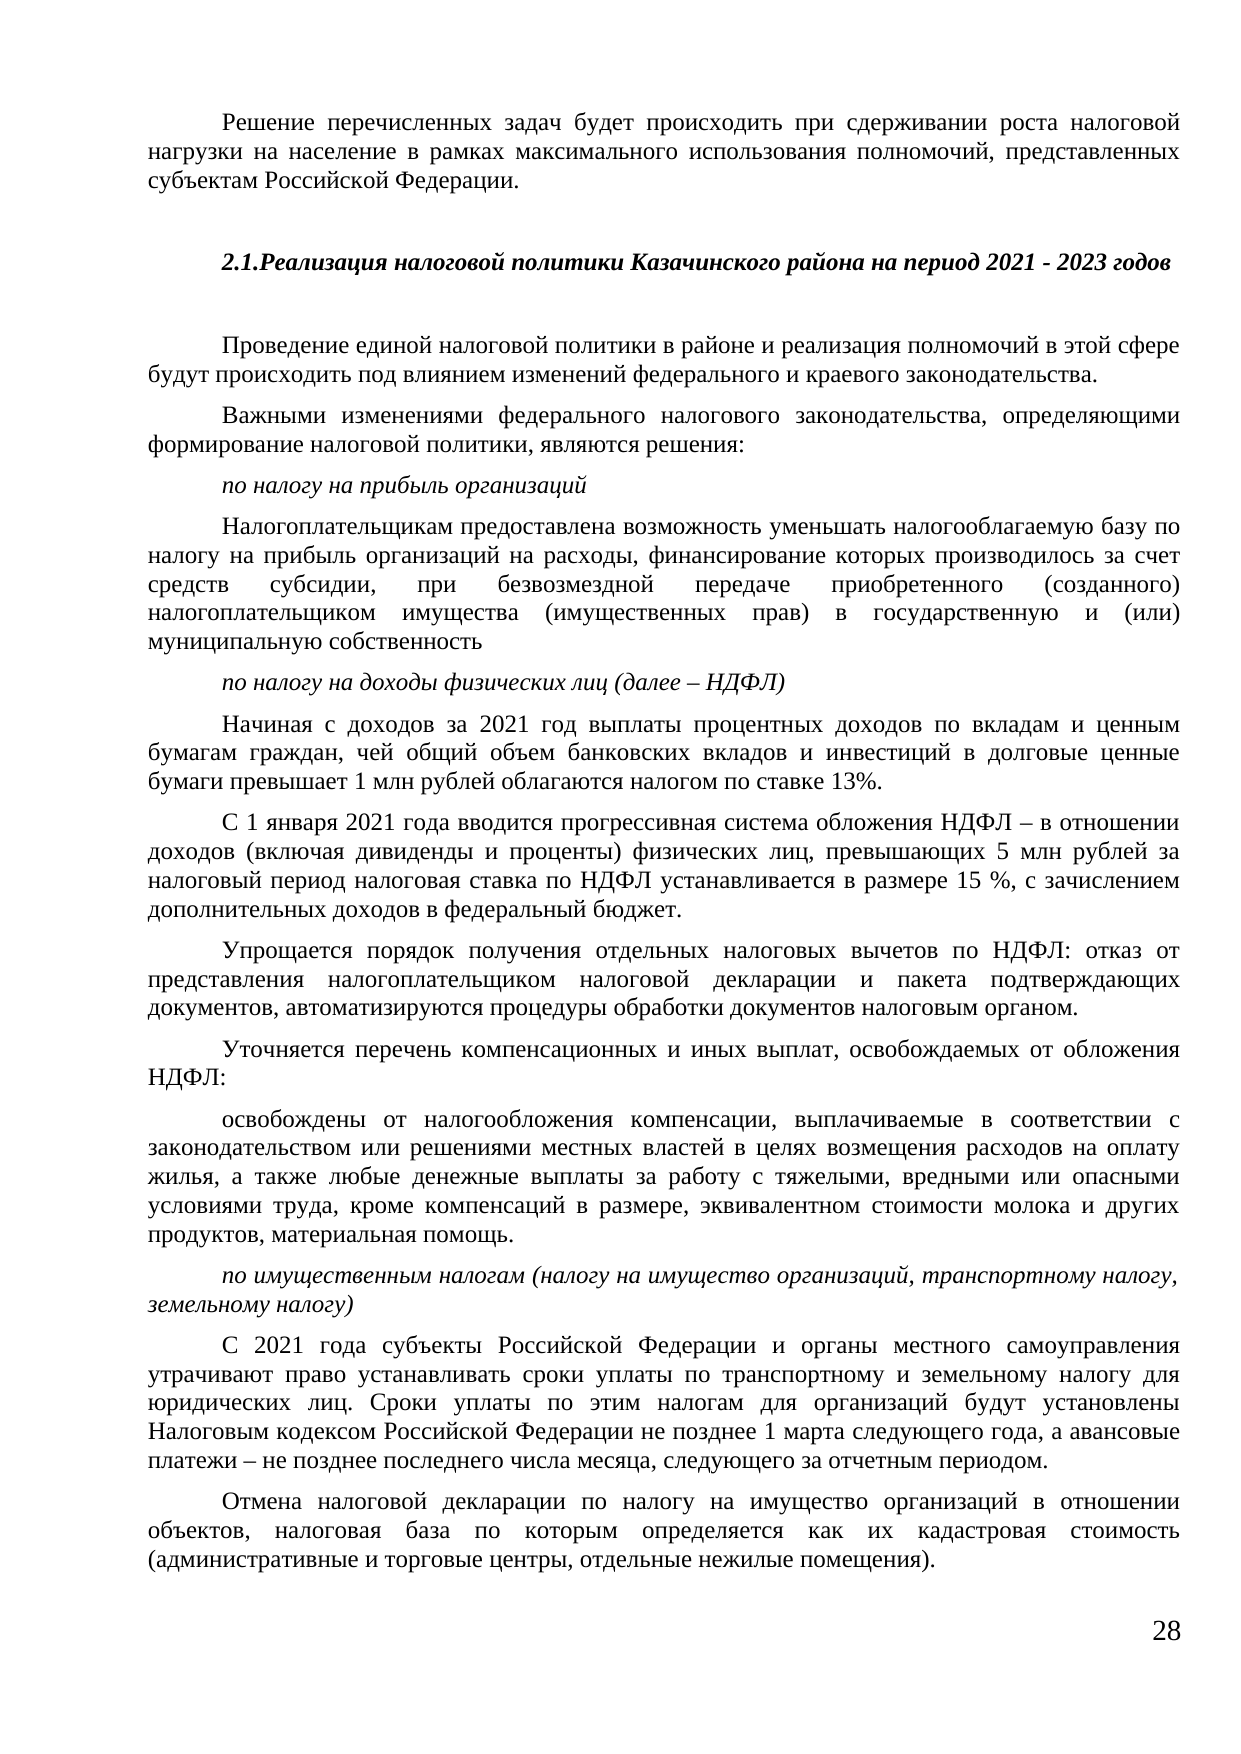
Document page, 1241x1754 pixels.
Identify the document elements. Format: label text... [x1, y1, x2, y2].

text Важными изменениями федерального налогового законодательства, определяющими формирование налоговой политики, являются решения: [148, 400, 1181, 457]
text С 2021 года субъекты Российской Федерации и органы местного самоуправления утрачивают право устанавливать сроки уплаты по транспортному и земельному налогу для юридических лиц. Сроки уплаты по этим налогам для организаций будут установлены Налоговым кодексом Российской Федерации не позднее 1 марта следующего года, а авансовые платежи – не позднее последнего числа месяца, следующего за отчетным периодом. [148, 1330, 1181, 1474]
text по налогу на доходы физических лиц (далее – НДФЛ) [148, 667, 1181, 696]
text Проведение единой налоговой политики в районе и реализация полномочий в этой сфере будут происходить под влиянием изменений федерального и краевого законодательства. [148, 330, 1181, 387]
text С 1 января 2021 года вводится прогрессивная система обложения НДФЛ – в отношении доходов (включая дивиденды и проценты) физических лиц, превышающих 5 млн рублей за налоговый период налоговая ставка по НДФЛ устанавливается в размере 15 %, с зачислением дополнительных доходов в федеральный бюджет. [148, 807, 1181, 922]
text Налогоплательщикам предоставлена возможность уменьшать налогооблагаемую базу по налогу на прибыль организаций на расходы, финансирование которых производилось за счет средств субсидии, при безвозмездной передаче приобретенного (созданного) налогоплательщиком имущества (имущественных прав) в государственную и (или) муниципальную собственность [148, 511, 1181, 655]
text Упрощается порядок получения отдельных налоговых вычетов по НДФЛ: отказ от представления налогоплательщиком налоговой декларации и пакета подтверждающих документов, автоматизируются процедуры обработки документов налоговым органом. [148, 935, 1181, 1021]
text освобождены от налогообложения компенсации, выплачиваемые в соответствии с законодательством или решениями местных властей в целях возмещения расходов на оплату жилья, а также любые денежные выплаты за работу с тяжелыми, вредными или опасными условиями труда, кроме компенсаций в размере, эквивалентном стоимости молока и других продуктов, материальная помощь. [148, 1104, 1181, 1247]
text Отмена налоговой декларации по налогу на имущество организаций в отношении объектов, налоговая база по которым определяется как их кадастровая стоимость (административные и торговые центры, отдельные нежилые помещения). [148, 1486, 1181, 1572]
text Уточняется перечень компенсационных и иных выплат, освобождаемых от обложения НДФЛ: [148, 1034, 1181, 1091]
text 2.1.Реализация налоговой политики Казачинского района на период 2021 - 2023 годов [148, 247, 1181, 276]
text Решение перечисленных задач будет происходить при сдерживании роста налоговой нагрузки на население в рамках максимального использования полномочий, представленных субъектам Российской Федерации. [148, 107, 1181, 194]
text по имущественным налогам (налогу на имущество организаций, транспортному налогу, земельному налогу) [148, 1260, 1181, 1317]
text Начиная с доходов за 2021 год выплаты процентных доходов по вкладам и ценным бумагам граждан, чей общий объем банковских вкладов и инвестиций в долговые ценные бумаги превышает 1 млн рублей облагаются налогом по ставке 13%. [148, 709, 1181, 795]
text по налогу на прибыль организаций [148, 470, 1181, 499]
